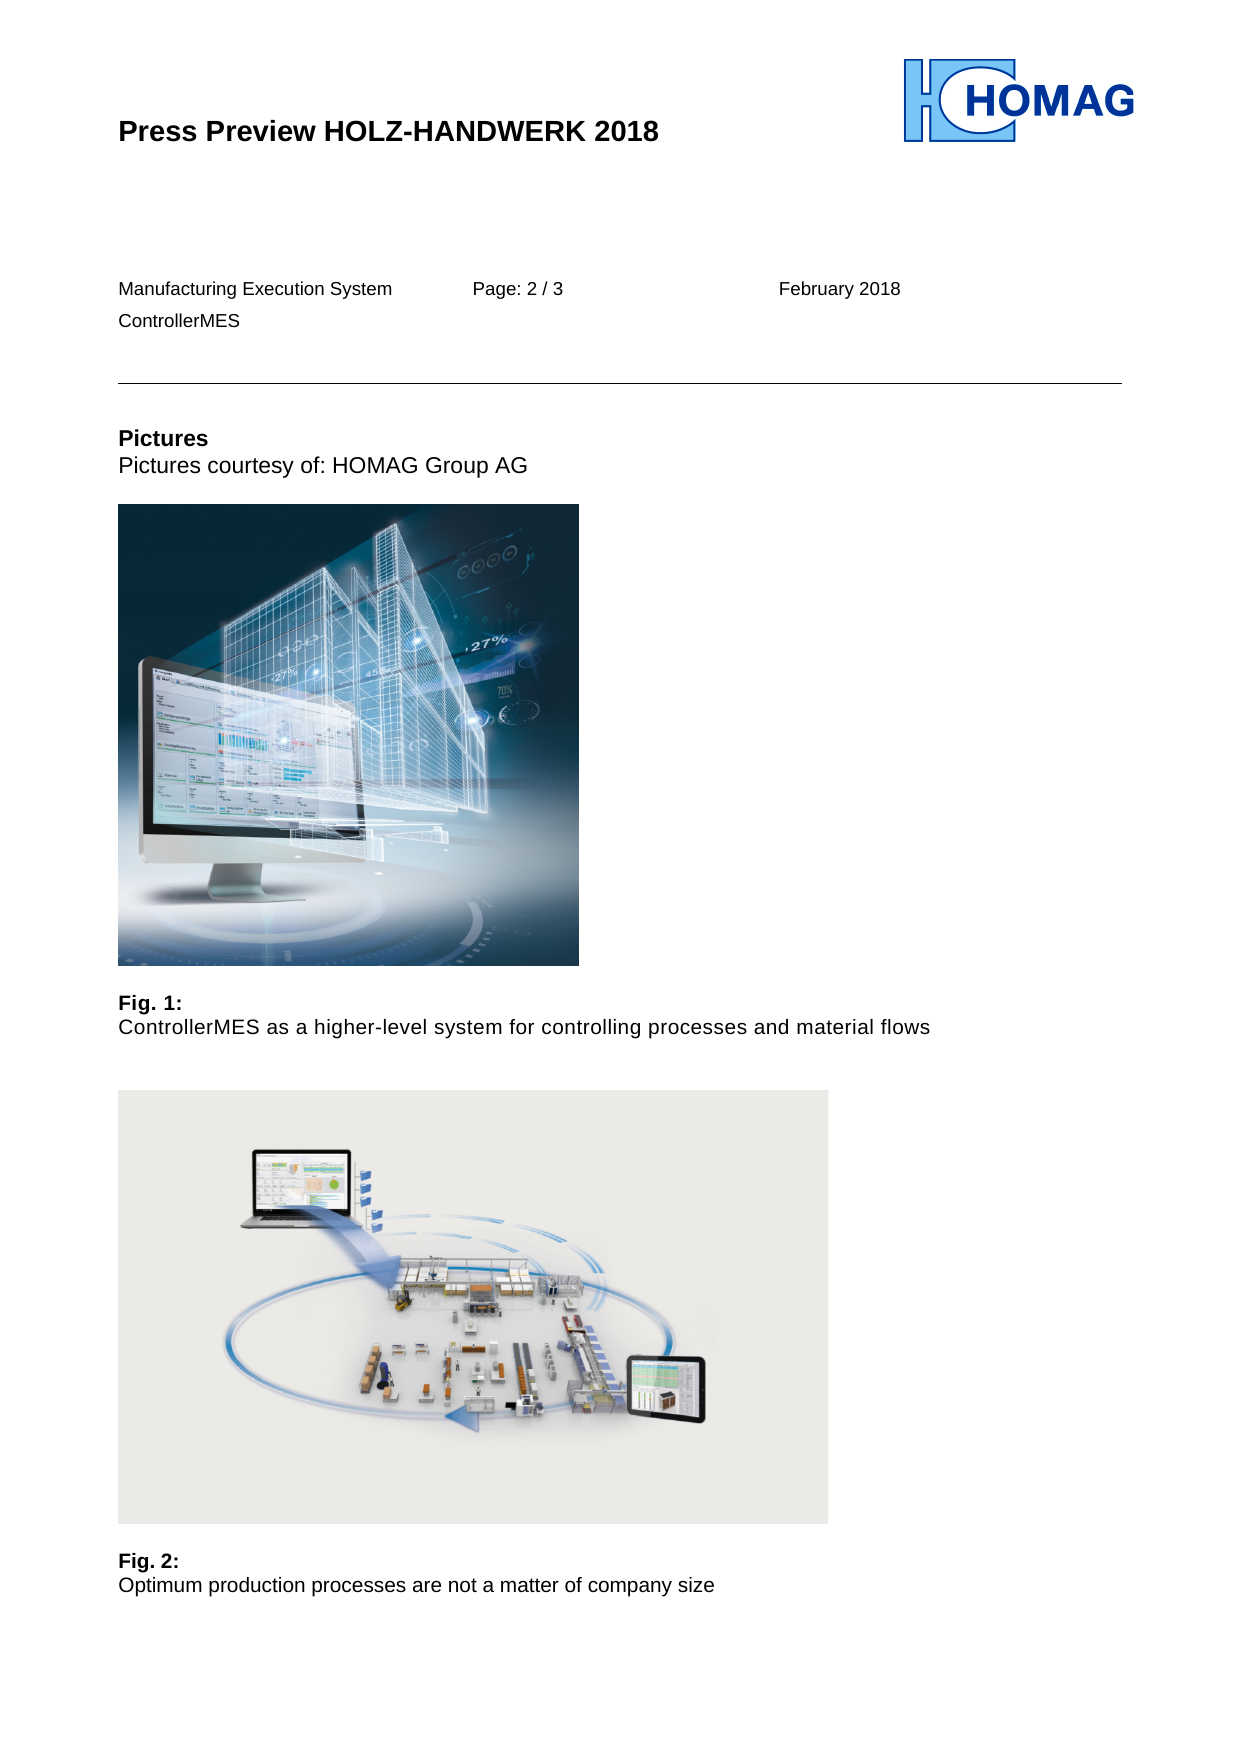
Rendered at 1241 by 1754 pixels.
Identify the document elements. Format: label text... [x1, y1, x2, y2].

title Fig. 1: ControllerMES as a higher-level system for controlling processes and material flows [118, 991, 1004, 1039]
picture [118, 1090, 829, 1524]
text Fig. 2: Optimum production processes are not a matter of company size [118, 1549, 1004, 1597]
text Pictures courtesy of: HOMAG Group AG [118, 452, 1004, 478]
text Pictures [118, 425, 1004, 452]
picture [118, 504, 579, 966]
picture [903, 59, 1134, 142]
